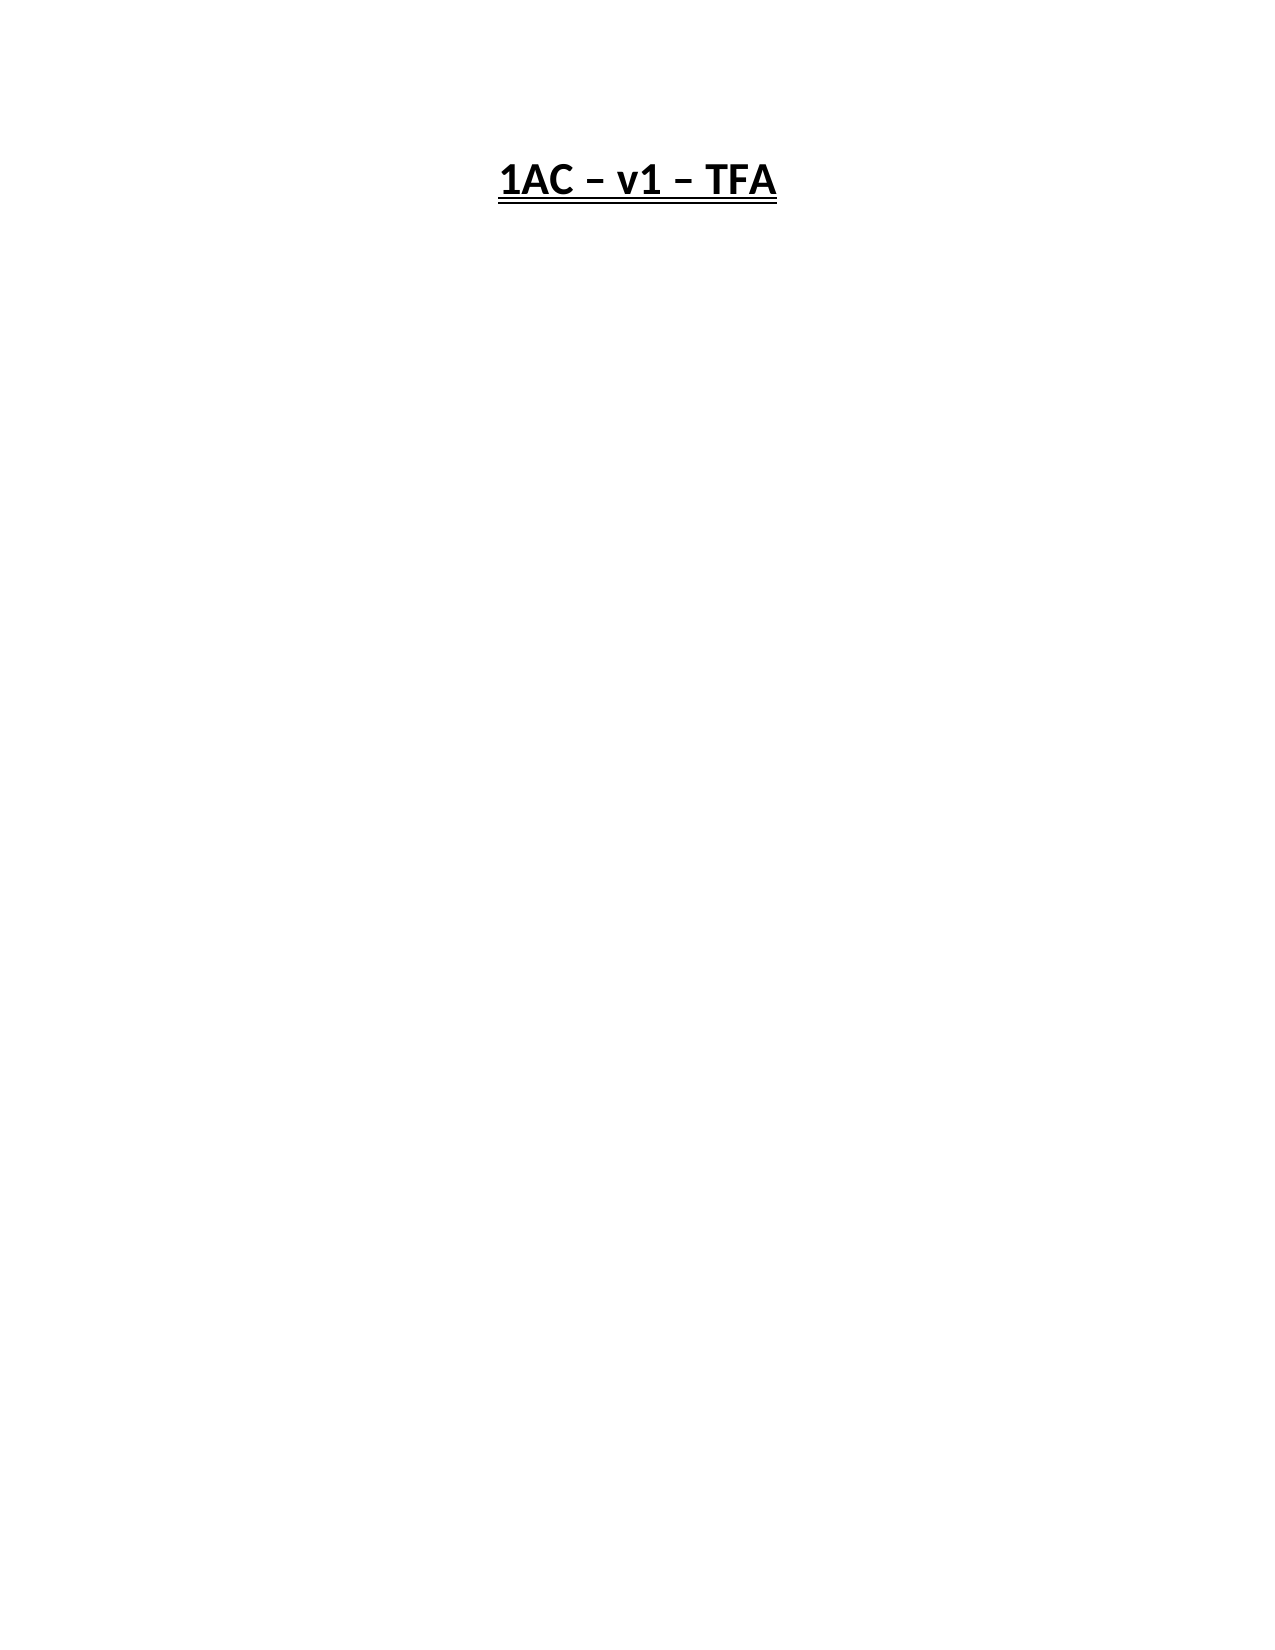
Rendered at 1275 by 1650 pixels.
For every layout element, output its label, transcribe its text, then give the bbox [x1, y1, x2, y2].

text 1AC – v1 – TFA [150, 150, 1125, 206]
